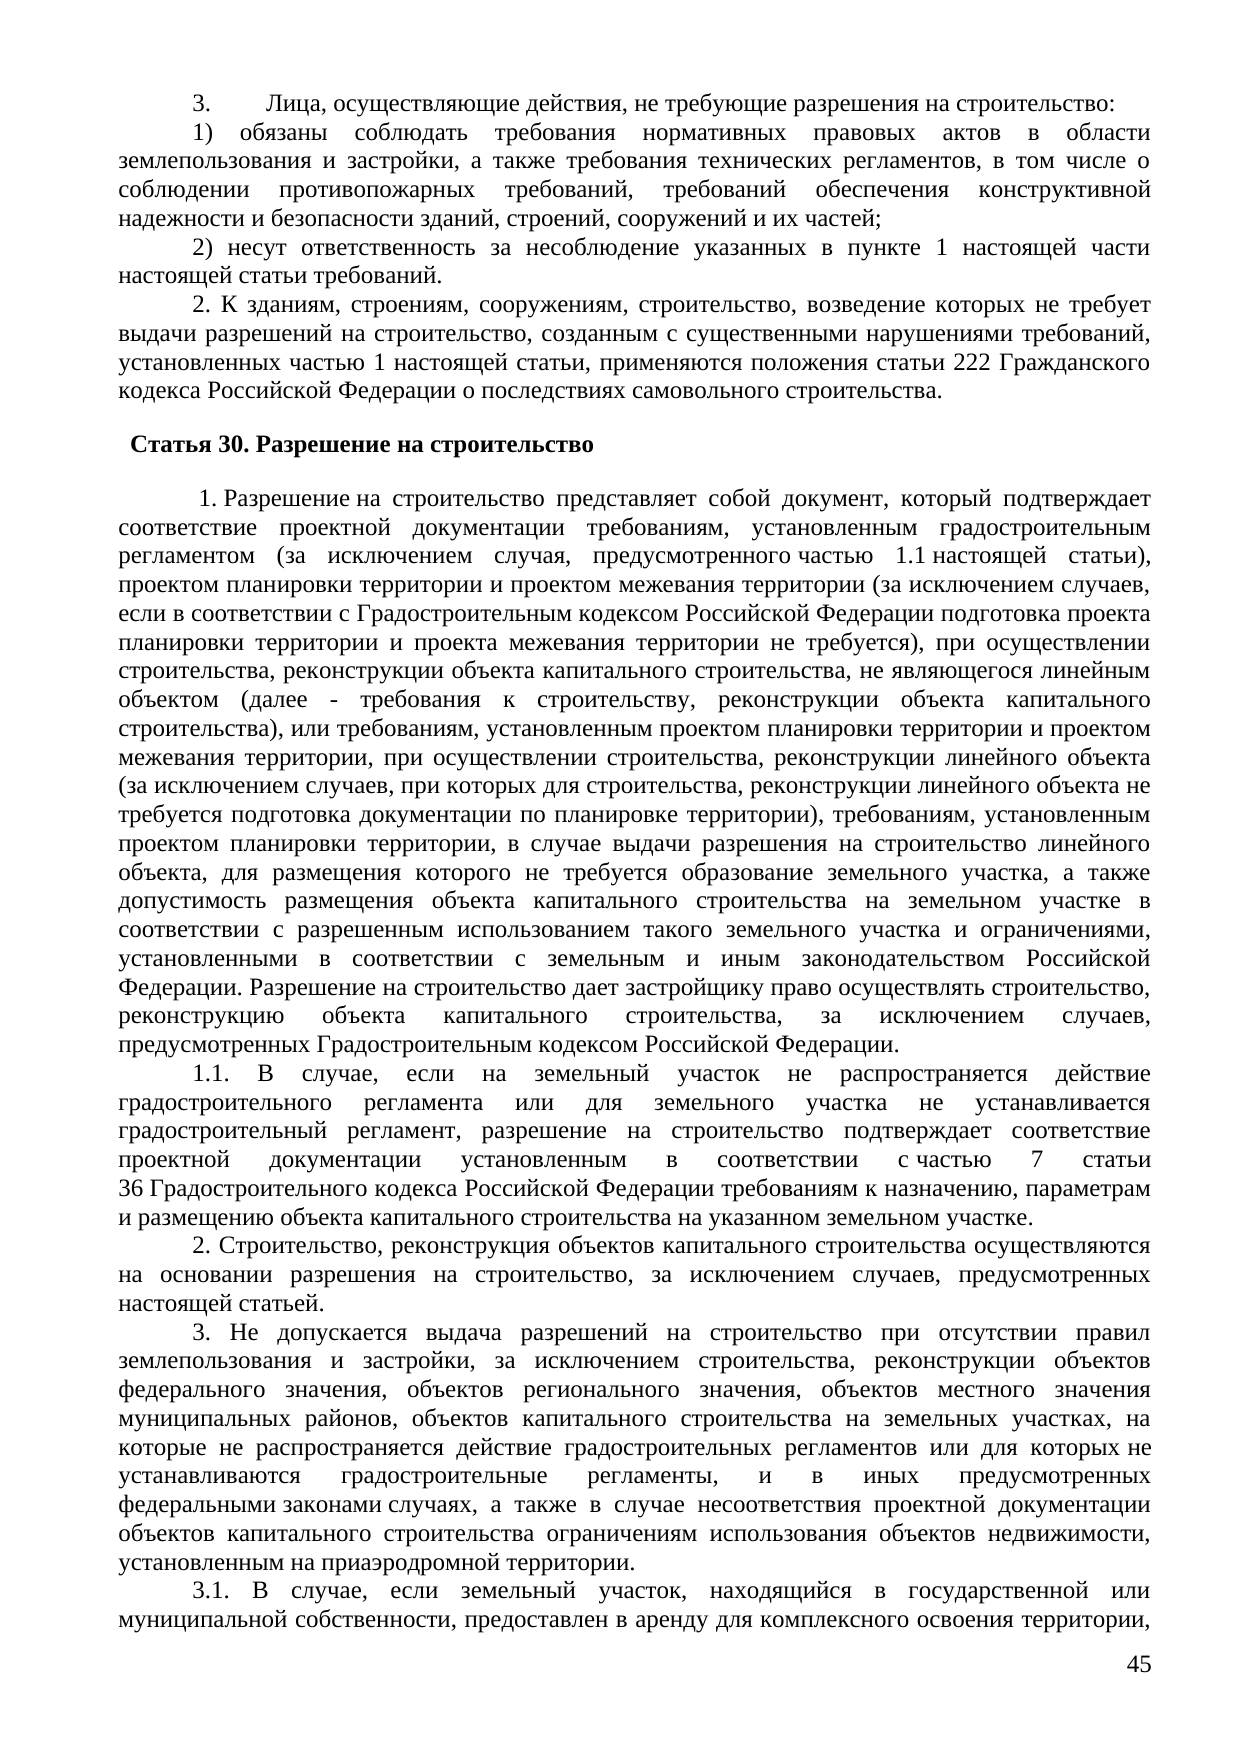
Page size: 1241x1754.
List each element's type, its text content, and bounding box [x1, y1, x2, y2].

text 3. Не допускается выдача разрешений на строительство при отсутствии правил землепользования и застройки, за исключением строительства, реконструкции объектов федерального значения, объектов регионального значения, объектов местного значения муниципальных районов, объектов капитального строительства на земельных участках, на которые не распространяется действие градостроительных регламентов или для которых не устанавливаются градостроительные регламенты, и в иных предусмотренных федеральными законами случаях, а также в случае несоответствия проектной документации объектов капитального строительства ограничениям использования объектов недвижимости, установленным на приаэродромной территории. [118, 1317, 1152, 1575]
text 3. Лица, осуществляющие действия, не требующие разрешения на строительство: [118, 88, 1152, 117]
text 1. Разрешение на строительство представляет собой документ, который подтверждает соответствие проектной документации требованиям, установленным градостроительным регламентом (за исключением случая, предусмотренного частью 1.1 настоящей статьи), проектом планировки территории и проектом межевания территории (за исключением случаев, если в соответствии с Градостроительным кодексом Российской Федерации подготовка проекта планировки территории и проекта межевания территории не требуется), при осуществлении строительства, реконструкции объекта капитального строительства, не являющегося линейным объектом (далее - требования к строительству, реконструкции объекта капитального строительства), или требованиям, установленным проектом планировки территории и проектом межевания территории, при осуществлении строительства, реконструкции линейного объекта (за исключением случаев, при которых для строительства, реконструкции линейного объекта не требуется подготовка документации по планировке территории), требованиям, установленным проектом планировки территории, в случае выдачи разрешения на строительство линейного объекта, для размещения которого не требуется образование земельного участка, а также допустимость размещения объекта капитального строительства на земельном участке в соответствии с разрешенным использованием такого земельного участка и ограничениями, установленными в соответствии с земельным и иным законодательством Российской Федерации. Разрешение на строительство дает застройщику право осуществлять строительство, реконструкцию объекта капитального строительства, за исключением случаев, предусмотренных Градостроительным кодексом Российской Федерации. [118, 483, 1152, 1058]
text 1.1. В случае, если на земельный участок не распространяется действие градостроительного регламента или для земельного участка не устанавливается градостроительный регламент, разрешение на строительство подтверждает соответствие проектной документации установленным в соответствии с частью 7 статьи 36 Градостроительного кодекса Российской Федерации требованиям к назначению, параметрам и размещению объекта капитального строительства на указанном земельном участке. [118, 1058, 1152, 1230]
text Статья 30. Разрешение на строительство [130, 429, 1140, 458]
text 2. К зданиям, строениям, сооружениям, строительство, возведение которых не требует выдачи разрешений на строительство, созданным с существенными нарушениями требований, установленных частью 1 настоящей статьи, применяются положения статьи 222 Гражданского кодекса Российской Федерации о последствиях самовольного строительства. [118, 289, 1152, 404]
text 2. Строительство, реконструкция объектов капитального строительства осуществляются на основании разрешения на строительство, за исключением случаев, предусмотренных настоящей статьей. [118, 1230, 1152, 1317]
text 2) несут ответственность за несоблюдение указанных в пункте 1 настоящей части настоящей статьи требований. [118, 232, 1152, 289]
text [118, 1575, 1152, 1633]
text 1) обязаны соблюдать требования нормативных правовых актов в области землепользования и застройки, а также требования технических регламентов, в том числе о соблюдении противопожарных требований, требований обеспечения конструктивной надежности и безопасности зданий, строений, сооружений и их частей; [118, 117, 1152, 232]
